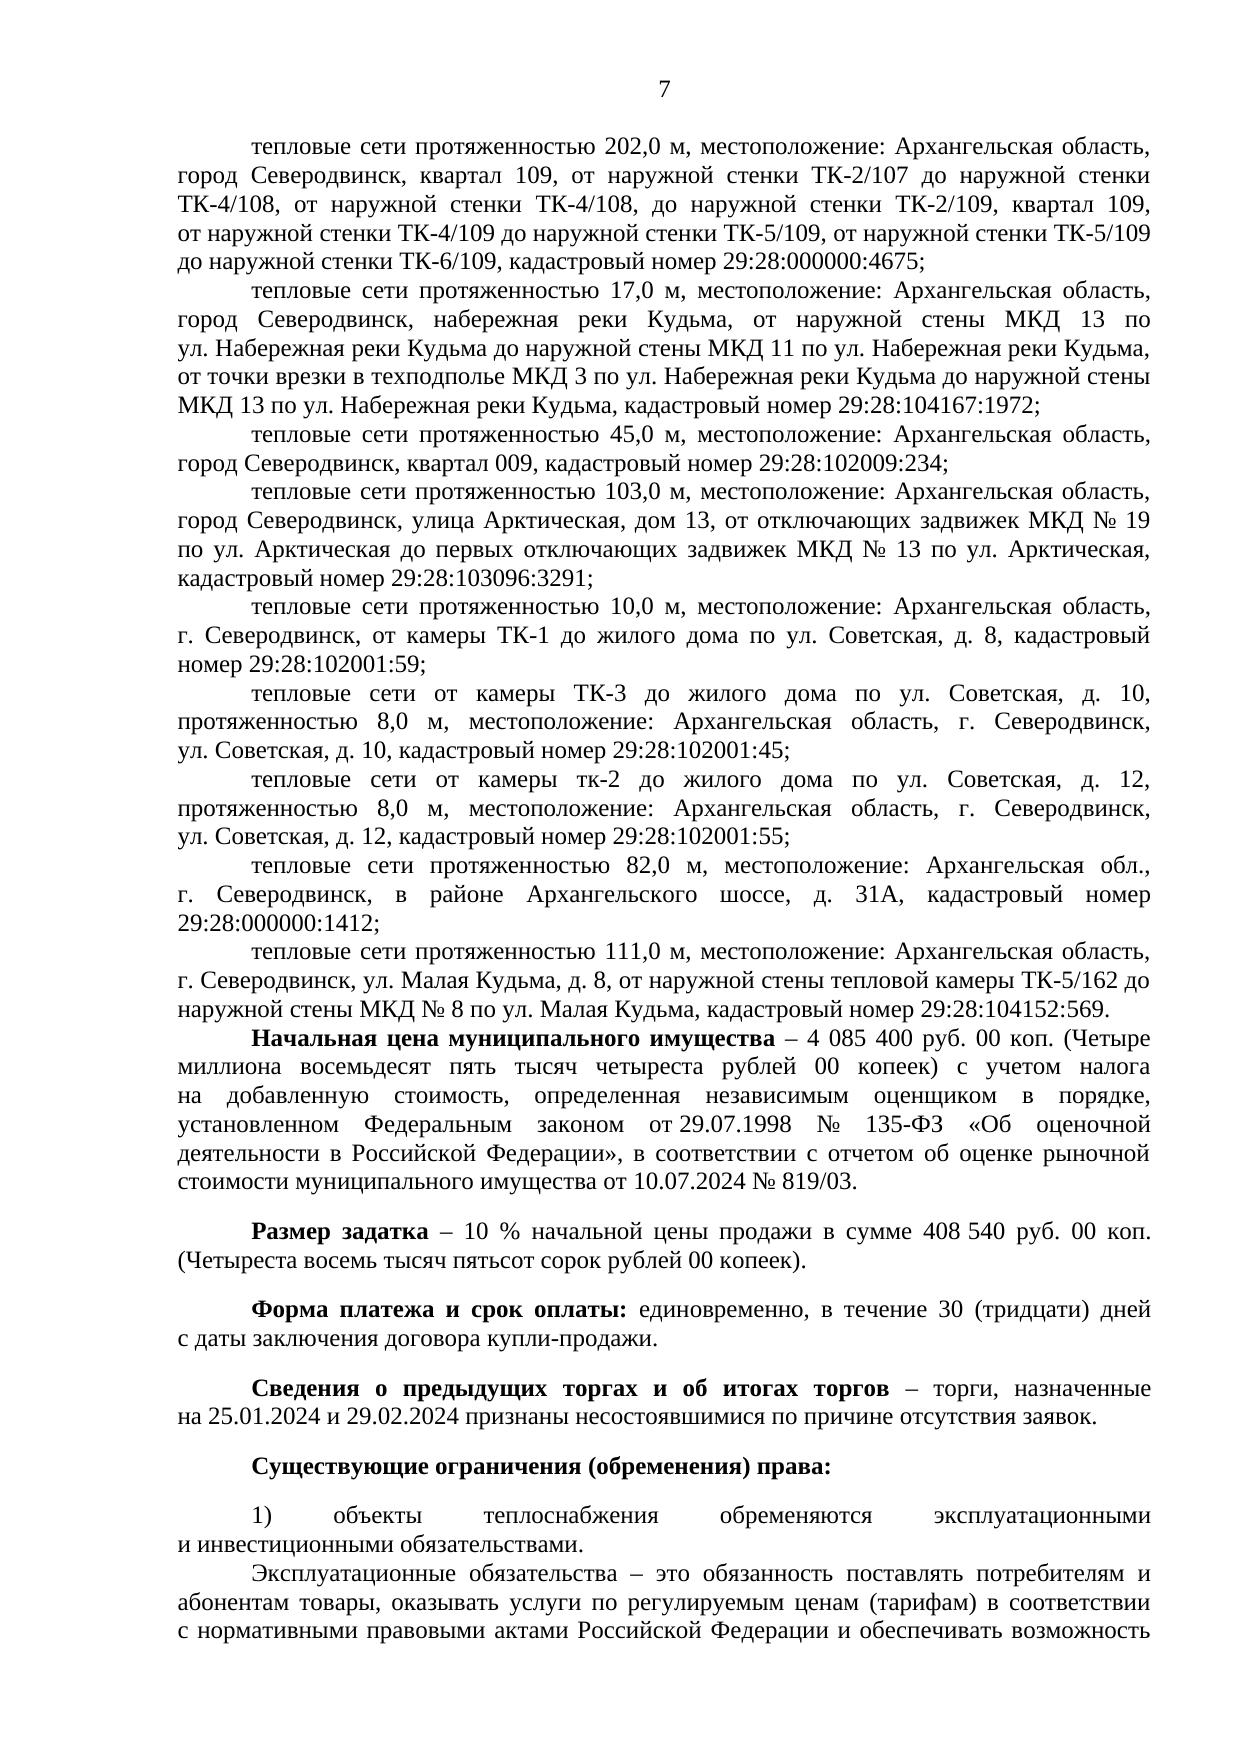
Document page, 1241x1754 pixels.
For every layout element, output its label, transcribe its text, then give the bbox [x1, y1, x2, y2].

text тепловые сети протяженностью 17,0 м, местоположение: Архангельская область, город Северодвинск, набережная реки Кудьма, от наружной стены МКД 13 по ул. Набережная реки Кудьма до наружной стены МКД 11 по ул. Набережная реки Кудьма, от точки врезки в техподполье МКД 3 по ул. Набережная реки Кудьма до наружной стены МКД 13 по ул. Набережная реки Кудьма, кадастровый номер 29:28:104167:1972; [177, 275, 1152, 419]
text Сведения о предыдущих торгах и об итогах торгов – торги, назначенные на 25.01.2024 и 29.02.2024 признаны несостоявшимися по причине отсутствия заявок. [177, 1373, 1152, 1430]
text тепловые сети протяженностью 202,0 м, местоположение: Архангельская область, город Северодвинск, квартал 109, от наружной стенки ТК-2/107 до наружной стенки ТК-4/108, от наружной стенки ТК-4/108, до наружной стенки ТК-2/109, квартал 109, от наружной стенки ТК-4/109 до наружной стенки ТК-5/109, от наружной стенки ТК-5/109 до наружной стенки ТК-6/109, кадастровый номер 29:28:000000:4675; [177, 131, 1152, 275]
text Существующие ограничения (обременения) права: [177, 1451, 1152, 1480]
text тепловые сети протяженностью 82,0 м, местоположение: Архангельская обл., г. Северодвинск, в районе Архангельского шоссе, д. 31А, кадастровый номер 29:28:000000:1412; [177, 850, 1152, 936]
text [177, 1558, 1152, 1644]
text тепловые сети от камеры ТК-3 до жилого дома по ул. Советская, д. 10, протяженностью 8,0 м, местоположение: Архангельская область, г. Северодвинск, ул. Советская, д. 10, кадастровый номер 29:28:102001:45; [177, 678, 1152, 764]
text 1) объекты теплоснабжения обременяются эксплуатационными и инвестиционными обязательствами. [177, 1501, 1152, 1558]
text тепловые сети от камеры тк-2 до жилого дома по ул. Советская, д. 12, протяженностью 8,0 м, местоположение: Архангельская область, г. Северодвинск, ул. Советская, д. 12, кадастровый номер 29:28:102001:55; [177, 764, 1152, 850]
text тепловые сети протяженностью 45,0 м, местоположение: Архангельская область, город Северодвинск, квартал 009, кадастровый номер 29:28:102009:234; [177, 419, 1152, 476]
text Начальная цена муниципального имущества – 4 085 400 руб. 00 коп. (Четыре миллиона восемьдесят пять тысяч четыреста рублей 00 копеек) с учетом налога на добавленную стоимость, определенная независимым оценщиком в порядке, установленном Федеральным законом от 29.07.1998 № 135-ФЗ «Об оценочной деятельности в Российской Федерации», в соответствии с отчетом об оценке рыночной стоимости муниципального имущества от 10.07.2024 № 819/03. [177, 1023, 1152, 1195]
text тепловые сети протяженностью 111,0 м, местоположение: Архангельская область, г. Северодвинск, ул. Малая Кудьма, д. 8, от наружной стены тепловой камеры ТК-5/162 до наружной стены МКД № 8 по ул. Малая Кудьма, кадастровый номер 29:28:104152:569. [177, 936, 1152, 1023]
text Форма платежа и срок оплаты: единовременно, в течение 30 (тридцати) дней с даты заключения договора купли-продажи. [177, 1294, 1152, 1352]
text Размер задатка – 10 % начальной цены продажи в сумме 408 540 руб. 00 коп. (Четыреста восемь тысяч пятьсот сорок рублей 00 копеек). [177, 1216, 1152, 1273]
text тепловые сети протяженностью 10,0 м, местоположение: Архангельская область, г. Северодвинск, от камеры ТК-1 до жилого дома по ул. Советская, д. 8, кадастровый номер 29:28:102001:59; [177, 591, 1152, 678]
text тепловые сети протяженностью 103,0 м, местоположение: Архангельская область, город Северодвинск, улица Арктическая, дом 13, от отключающих задвижек МКД № 19 по ул. Арктическая до первых отключающих задвижек МКД № 13 по ул. Арктическая, кадастровый номер 29:28:103096:3291; [177, 476, 1152, 591]
